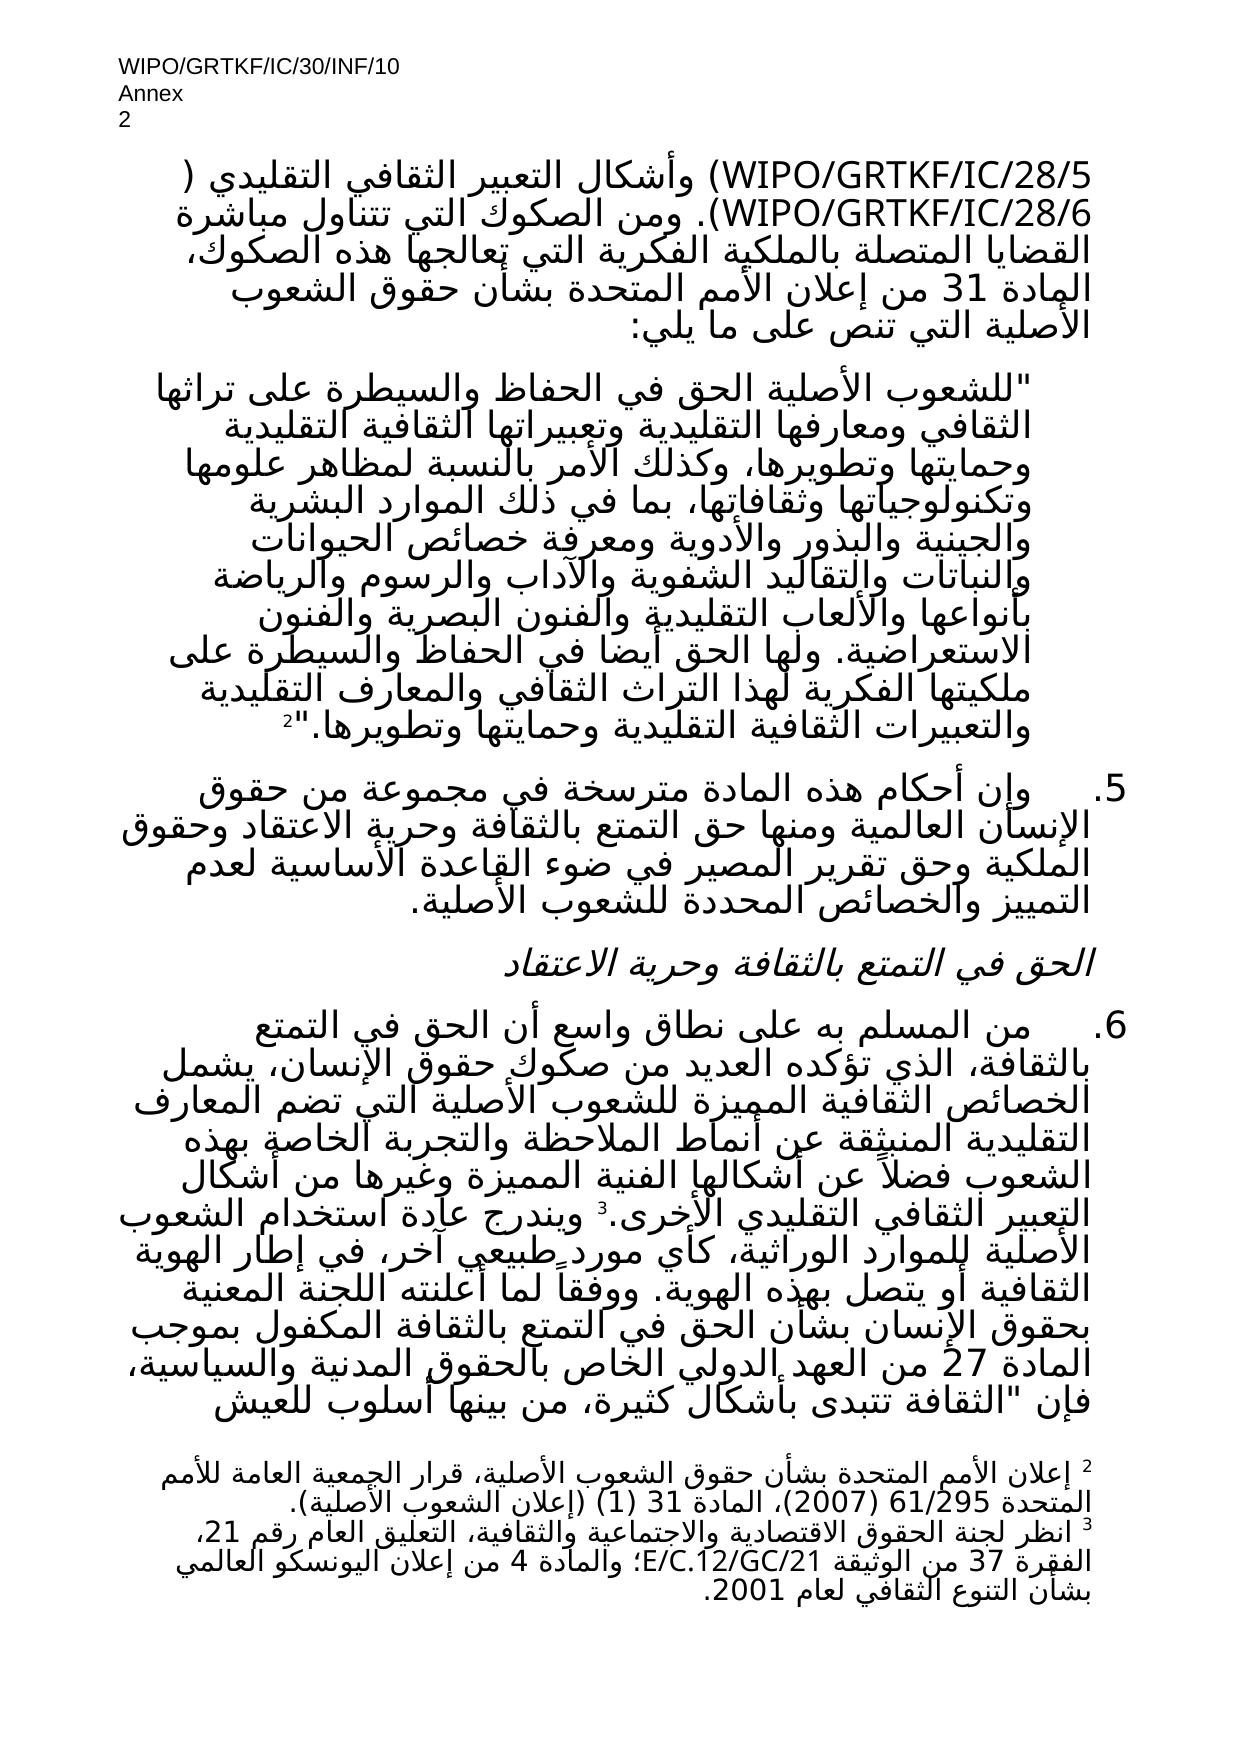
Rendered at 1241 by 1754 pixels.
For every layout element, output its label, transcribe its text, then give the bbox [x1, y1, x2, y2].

subtitle الحق في التمتع بالثقافة وحرية الاعتقاد [118, 946, 1092, 983]
text "للشعوب الأصلية الحق في الحفاظ والسيطرة على تراثها الثقافي ومعارفها التقليدية وتعبيراتها الثقافية التقليدية وحمايتها وتطويرها، وكذلك الأمر بالنسبة لمظاهر علومها وتكنولوجياتها وثقافاتها، بما في ذلك الموارد البشرية والجينية والبذور والأدوية ومعرفة خصائص الحيوانات والنباتات والتقاليد الشفوية والآداب والرسوم والرياضة بأنواعها والألعاب التقليدية والفنون البصرية والفنون الاستعراضية. ولها الحق أيضا في الحفاظ والسيطرة على ملكيتها الفكرية لهذا التراث الثقافي والمعارف التقليدية والتعبيرات الثقافية التقليدية وحمايتها وتطويرها." [118, 371, 1033, 746]
list وإن أحكام هذه المادة مترسخة في مجموعة من حقوق الإنسان العالمية ومنها حق التمتع بالثقافة وحرية الاعتقاد وحقوق الملكية وحق تقرير المصير في ضوء القاعدة الأساسية لعدم التمييز والخصائص المحددة للشعوب الأصلية. [118, 771, 1092, 921]
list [118, 1008, 1092, 1421]
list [118, 158, 1092, 346]
